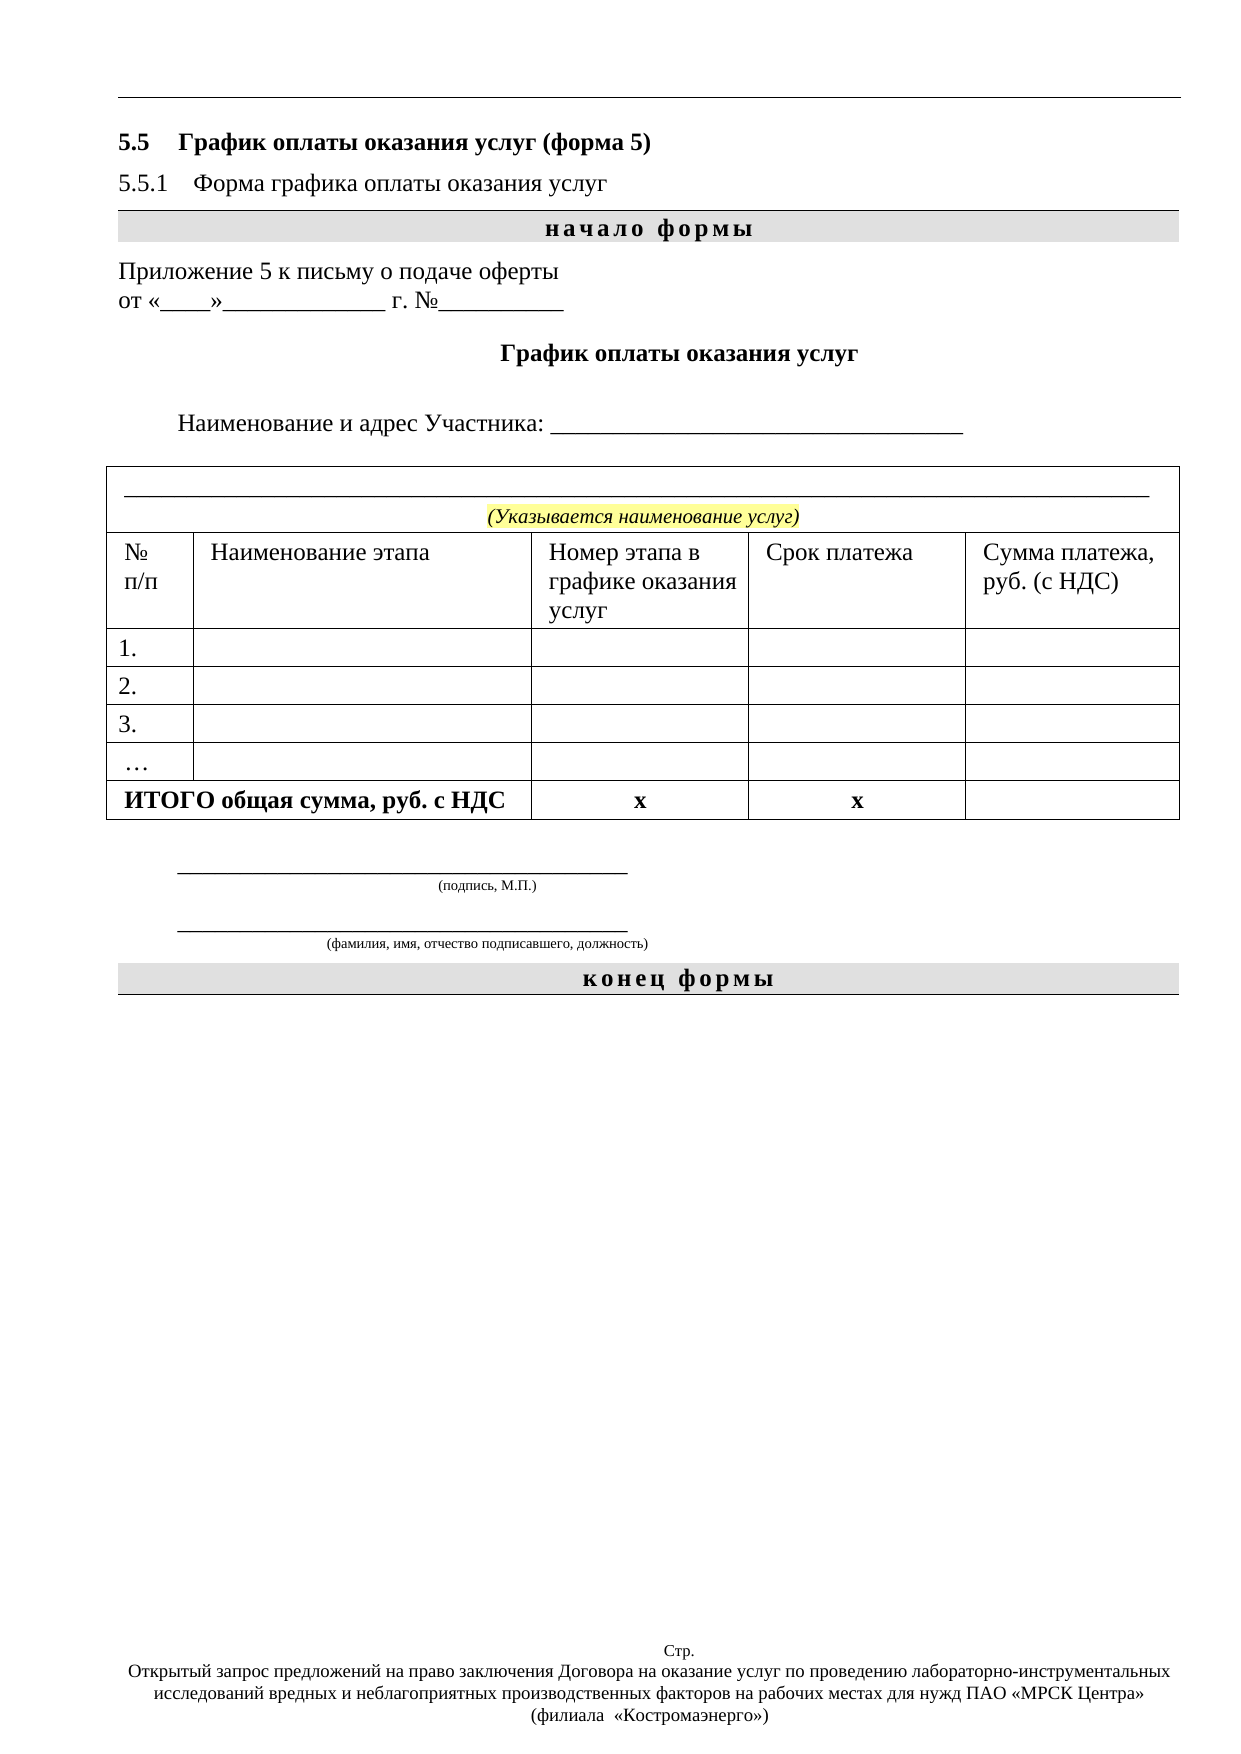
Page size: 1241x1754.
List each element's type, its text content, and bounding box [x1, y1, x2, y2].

text начало формы [118, 211, 1179, 242]
table_cell х [749, 781, 965, 818]
table_cell [532, 743, 748, 780]
table_cell Наименование этапа [194, 533, 531, 628]
table_cell х [532, 781, 748, 818]
table_cell [966, 781, 1179, 818]
table_cell [749, 667, 965, 704]
table_cell [107, 705, 193, 742]
text Приложение 5 к письму о подаче оферты от «____»_____________ г. №__________ [118, 256, 1181, 313]
text Наименование и адрес Участника: _________________________________ [118, 408, 1181, 437]
table_cell № п/п [107, 533, 193, 628]
table_header __________________________________________________________________________________ (Указывается наименование услуг) [107, 467, 1179, 532]
table_cell [107, 667, 193, 704]
table_cell [194, 705, 531, 742]
table_cell [966, 629, 1179, 666]
table_cell ИТОГО общая сумма, руб. с НДС [107, 781, 531, 818]
table_cell [749, 705, 965, 742]
subtitle Форма графика оплаты оказания услуг [118, 168, 1181, 197]
table_cell Срок платежа [749, 533, 965, 628]
table_cell Сумма платежа, руб. (с НДС) [966, 533, 1179, 628]
text ____________________________________ [118, 848, 1181, 877]
subtitle График оплаты оказания услуг (форма 5) [118, 127, 1181, 156]
text ____________________________________ [118, 906, 1181, 934]
table_cell [194, 743, 531, 780]
table_cell [749, 743, 965, 780]
table_cell [194, 629, 531, 666]
table_cell [107, 629, 193, 666]
text (фамилия, имя, отчество подписавшего, должность) [118, 934, 797, 963]
table_cell … [107, 743, 193, 780]
text График оплаты оказания услуг [118, 338, 1181, 367]
text (подпись, М.П.) [118, 877, 797, 906]
table_cell [532, 667, 748, 704]
text конец формы [118, 963, 1179, 994]
table_cell [532, 629, 748, 666]
table_cell [966, 705, 1179, 742]
table_cell [532, 705, 748, 742]
table_cell [966, 667, 1179, 704]
table_cell [749, 629, 965, 666]
table_cell Номер этапа в графике оказания услуг [532, 533, 748, 628]
table_cell [966, 743, 1179, 780]
table_cell [194, 667, 531, 704]
